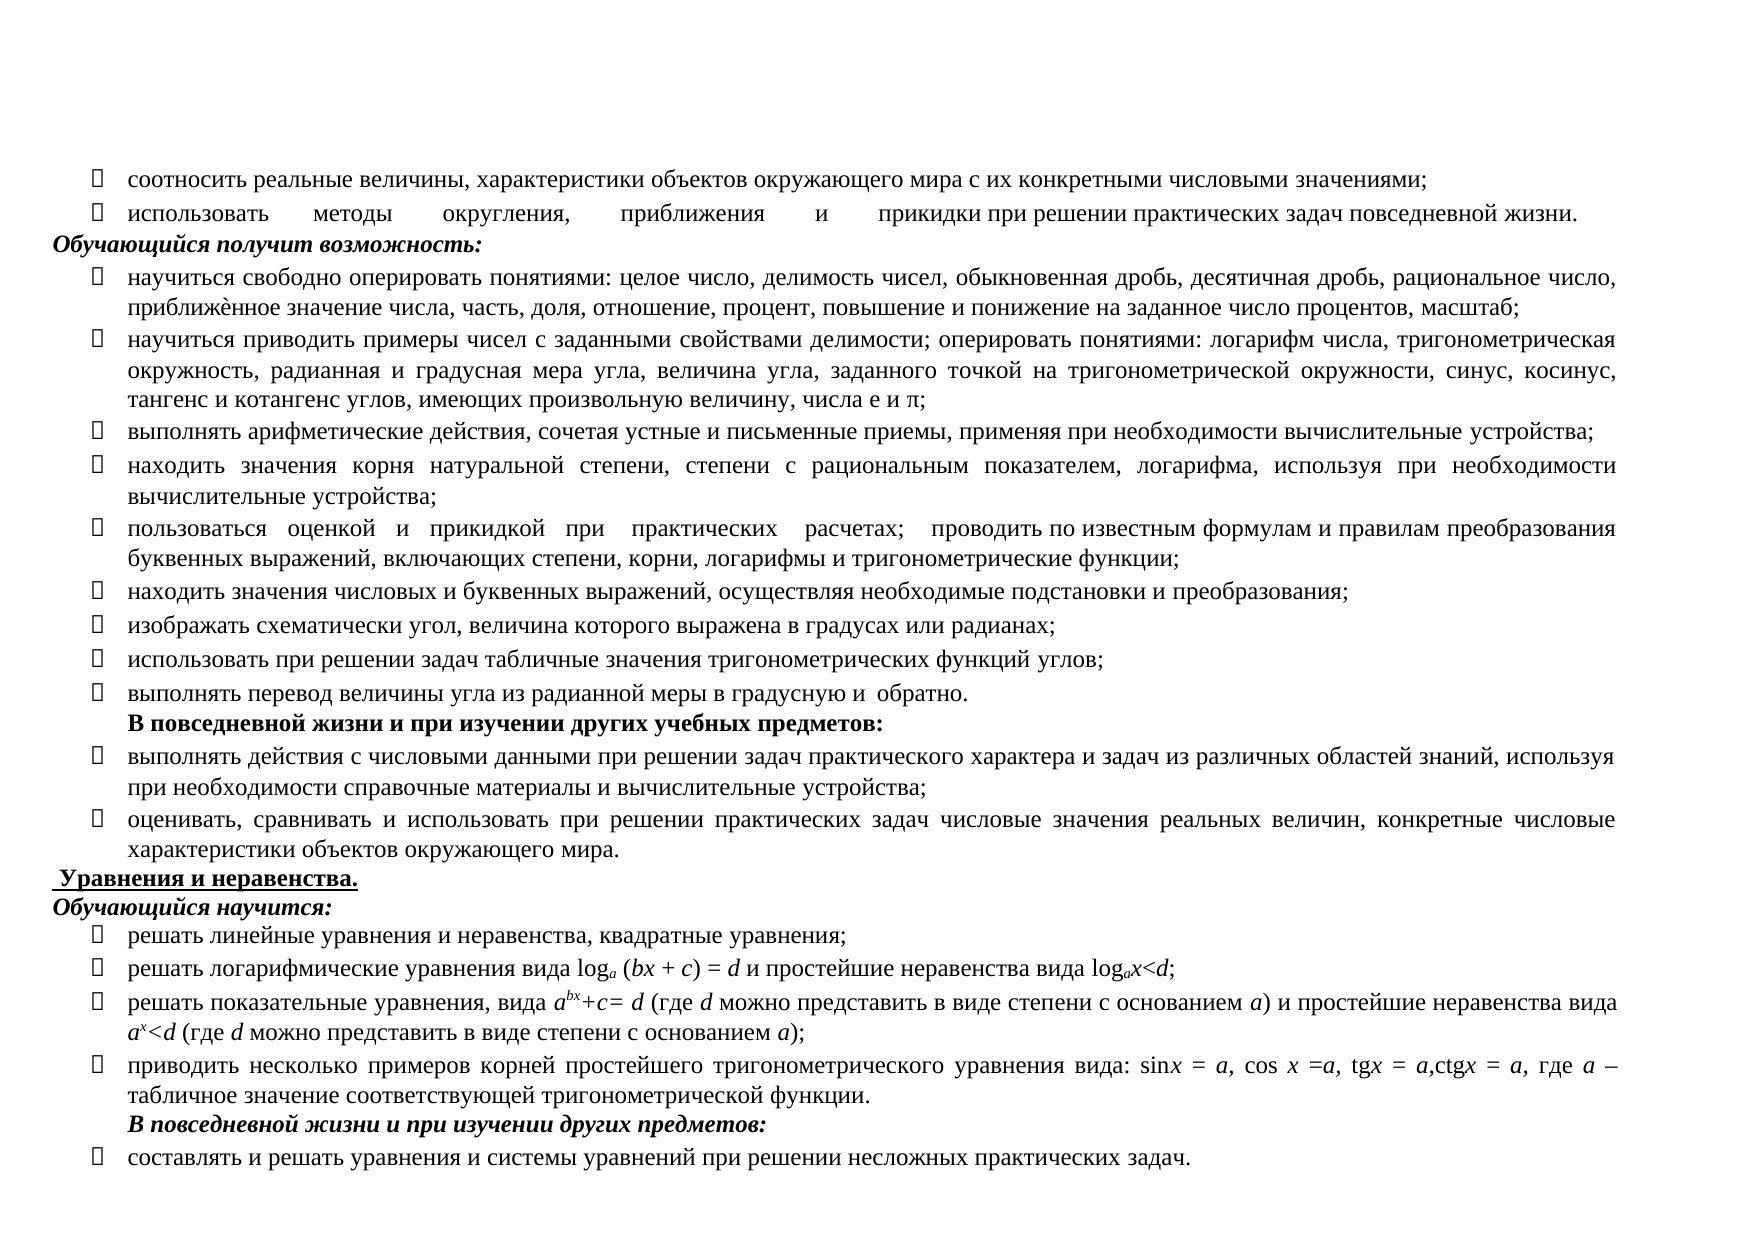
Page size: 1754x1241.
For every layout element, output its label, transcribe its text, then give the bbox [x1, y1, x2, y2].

list пользоваться оценкой и прикидкой при практических расчетах; проводить по известным формулам и правилам преобразования буквенных выражений, включающих степени, корни, логарифмы и тригонометрические функции; [90, 509, 1617, 572]
list соотносить реальные величины, характеристики объектов окружающего мира с их конкретными числовыми значениями; [90, 161, 1617, 195]
list выполнять перевод величины угла из радианной меры в градусную и обратно. [90, 674, 1646, 708]
subtitle Обучающийся получит возможность: [52, 230, 1646, 258]
list находить значения корня натуральной степени, степени с рациональным показателем, логарифма, используя при необходимости вычислительные устройства; [90, 447, 1618, 509]
list использовать методы округления, приближения и прикидки при решении практических задач повседневной жизни. [90, 195, 1617, 229]
subtitle В повседневной жизни и при изучении других предметов: [127, 1109, 1646, 1138]
list выполнять действия с числовыми данными при решении задач практического характера и задач из различных областей знаний, используя при необходимости справочные материалы и вычислительные устройства; [90, 737, 1617, 800]
list научиться свободно оперировать понятиями: целое число, делимость чисел, обыкновенная дробь, десятичная дробь, рациональное число, приближѐнное значение числа, часть, доля, отношение, процент, повышение и понижение на заданное число процентов, масштаб; [90, 258, 1618, 321]
list выполнять арифметические действия, сочетая устные и письменные приемы, применяя при необходимости вычислительные устройства; [90, 413, 1617, 447]
list использовать при решении задач табличные значения тригонометрических функций углов; [90, 640, 1617, 674]
list решать линейные уравнения и неравенства, квадратные уравнения; [90, 921, 1646, 949]
subtitle Уравнения и неравенства. [52, 863, 1646, 892]
list находить значения числовых и буквенных выражений, осуществляя необходимые подстановки и преобразования; [90, 572, 1617, 606]
list приводить несколько примеров корней простейшего тригонометрического уравнения вида: sinx = a, cos x =a, tgx = a,ctgx = a, где a – табличное значение соответствующей тригонометрической функции. [90, 1046, 1618, 1109]
subtitle В повседневной жизни и при изучении других учебных предметов: [127, 709, 1646, 737]
list составлять и решать уравнения и системы уравнений при решении несложных практических задач. [90, 1138, 1617, 1172]
list изображать схематически угол, величина которого выражена в градусах или радианах; [90, 606, 1618, 640]
list научиться приводить примеры чисел с заданными свойствами делимости; оперировать понятиями: логарифм числа, тригонометрическая окружность, радианная и градусная мера угла, величина угла, заданного точкой на тригонометрической окружности, синус, косинус, тангенс и котангенс углов, имеющих произвольную величину, числа е и π; [90, 321, 1618, 413]
list решать показательные уравнения, вида abx+c= d (где d можно представить в виде степени с основанием a) и простейшие неравенства вида ax<d (где d можно представить в виде степени с основанием a); [90, 983, 1618, 1046]
subtitle Обучающийся научится: [52, 892, 1646, 921]
list решать логарифмические уравнения вида loga (bx + c) = d и простейшие неравенства вида logax<d; [90, 949, 1618, 983]
list оценивать, сравнивать и использовать при решении практических задач числовые значения реальных величин, конкретные числовые характеристики объектов окружающего мира. [90, 800, 1617, 863]
